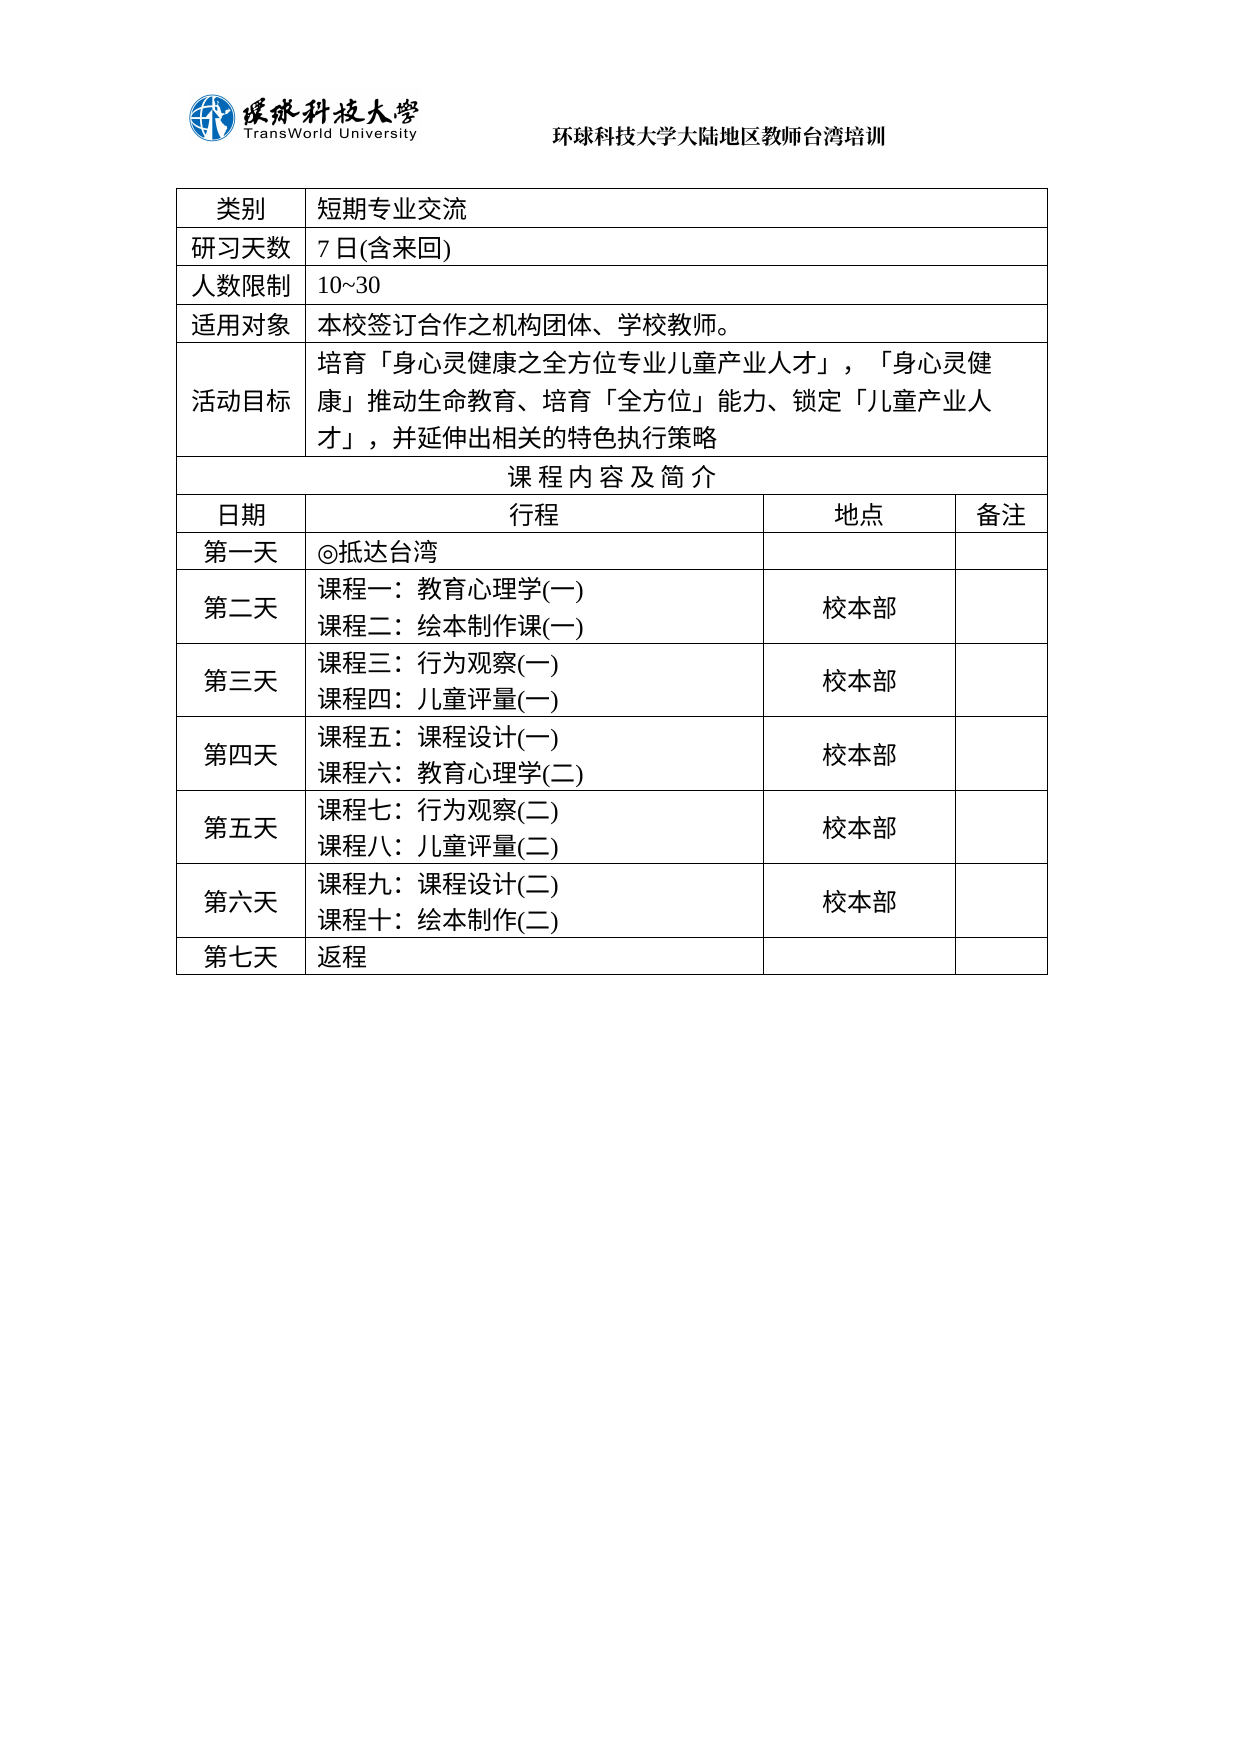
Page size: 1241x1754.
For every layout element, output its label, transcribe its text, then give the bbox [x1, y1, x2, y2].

table_cell [956, 864, 1047, 937]
table_cell 研习天数 [177, 228, 305, 265]
table_cell 地点 [764, 495, 955, 532]
table_cell 校本部 [764, 570, 955, 642]
table_cell [764, 533, 955, 569]
picture [187, 88, 421, 145]
table_cell 活动目标 [177, 343, 305, 456]
table_cell 第三天 [177, 644, 305, 716]
table_cell 第六天 [177, 864, 305, 937]
table_cell [956, 791, 1047, 863]
table_cell 日期 [177, 495, 305, 532]
table_cell 课程三：行为观察(一) 课程四：儿童评量(一) [306, 644, 763, 716]
table_cell 10~30 [306, 266, 1047, 304]
table_cell 行程 [306, 495, 763, 532]
table_cell 培育「身心灵健康之全方位专业儿童产业人才」，「身心灵健康」推动生命教育、培育「全方位」能力、锁定「儿童产业人才」，并延伸出相关的特色执行策略 [306, 343, 1047, 456]
table_header 类别 [177, 189, 305, 227]
table_cell 课程五：课程设计(一) 课程六：教育心理学(二) [306, 717, 763, 789]
table_cell [764, 938, 955, 974]
table_cell 校本部 [764, 864, 955, 937]
table_cell 课 程 内 容 及 简 介 [177, 457, 1047, 494]
table_cell 校本部 [764, 791, 955, 863]
table_cell [956, 533, 1047, 569]
table_cell 课程一：教育心理学(一) 课程二：绘本制作课(一) [306, 570, 763, 642]
table_cell 课程七：行为观察(二) 课程八：儿童评量(二) [306, 791, 763, 863]
table_cell 7日(含来回) [306, 228, 1047, 265]
table_cell ◎抵达台湾 [306, 533, 763, 569]
table_cell [956, 938, 1047, 974]
table_cell [956, 717, 1047, 789]
table_cell [956, 570, 1047, 642]
table_header 短期专业交流 [306, 189, 1047, 227]
table_cell 课程九：课程设计(二) 课程十：绘本制作(二) [306, 864, 763, 937]
table_cell 第五天 [177, 791, 305, 863]
table_cell 第二天 [177, 570, 305, 642]
table_cell 人数限制 [177, 266, 305, 304]
table_cell 第七天 [177, 938, 305, 974]
table_cell 校本部 [764, 717, 955, 789]
table_cell 本校签订合作之机构团体、学校教师。 [306, 305, 1047, 342]
table_cell [956, 644, 1047, 716]
table_cell 返程 [306, 938, 763, 974]
table_cell 校本部 [764, 644, 955, 716]
table_cell 适用对象 [177, 305, 305, 342]
table_cell 备注 [956, 495, 1047, 532]
table_cell 第一天 [177, 533, 305, 569]
table_cell 第四天 [177, 717, 305, 789]
